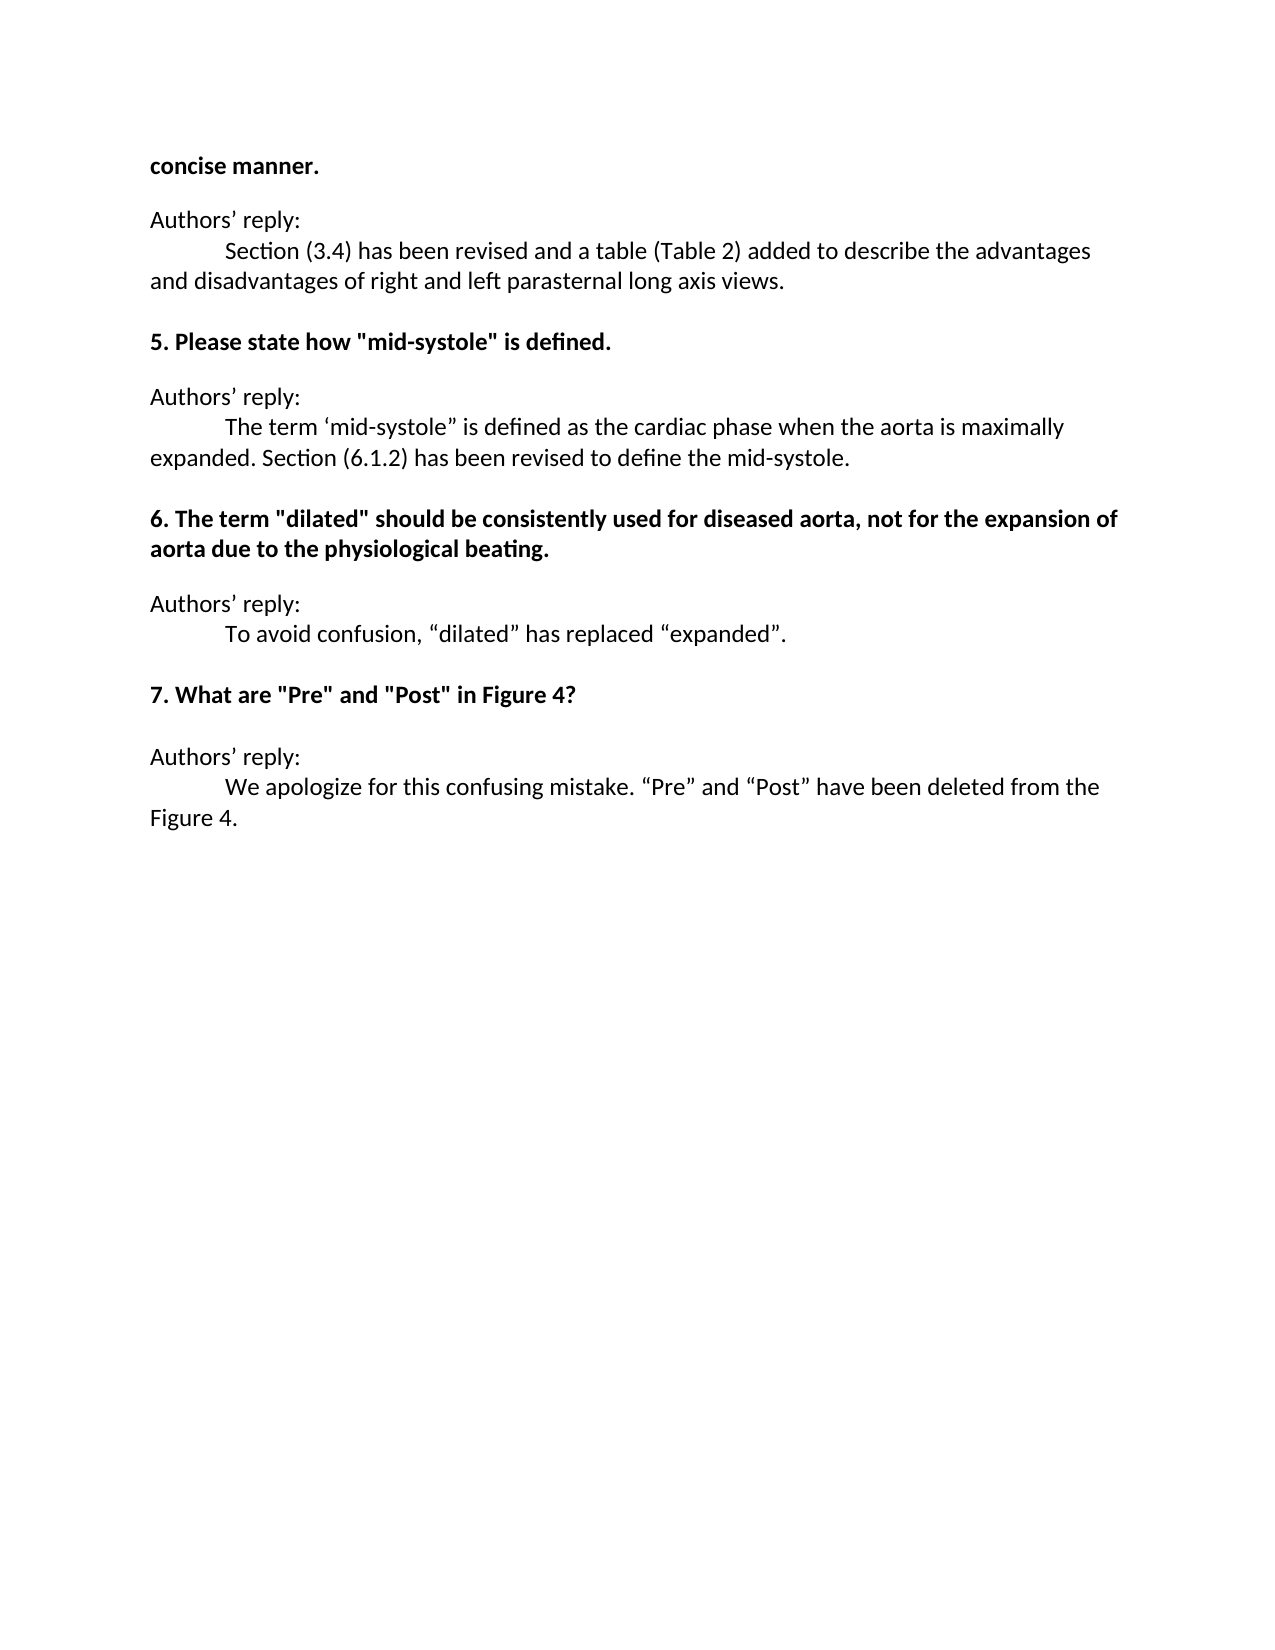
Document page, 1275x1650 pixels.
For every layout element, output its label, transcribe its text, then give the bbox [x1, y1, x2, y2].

text Section (3.4) has been revised and a table (Table 2) added to describe the advantages and disadvantages of right and left parasternal long axis views. [150, 235, 1125, 296]
text We apologize for this confusing mistake. “Pre” and “Post” have been deleted from the Figure 4. [150, 771, 1125, 832]
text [150, 150, 1125, 204]
text Authors’ reply: [150, 588, 1125, 619]
text 5. Please state how "mid-systole" is defined. [150, 327, 1125, 381]
text 6. The term "dilated" should be consistently used for diseased aorta, not for the expansion of aorta due to the physiological beating. [150, 503, 1125, 588]
text Authors’ reply: [150, 204, 1125, 235]
text The term ‘mid-systole” is defined as the cardiac phase when the aorta is maximally expanded. Section (6.1.2) has been revised to define the mid-systole. [150, 412, 1125, 473]
text Authors’ reply: [150, 381, 1125, 412]
text 7. What are "Pre" and "Post" in Figure 4? Authors’ reply: [150, 680, 1125, 771]
text To avoid confusion, “dilated” has replaced “expanded”. [150, 619, 1125, 649]
